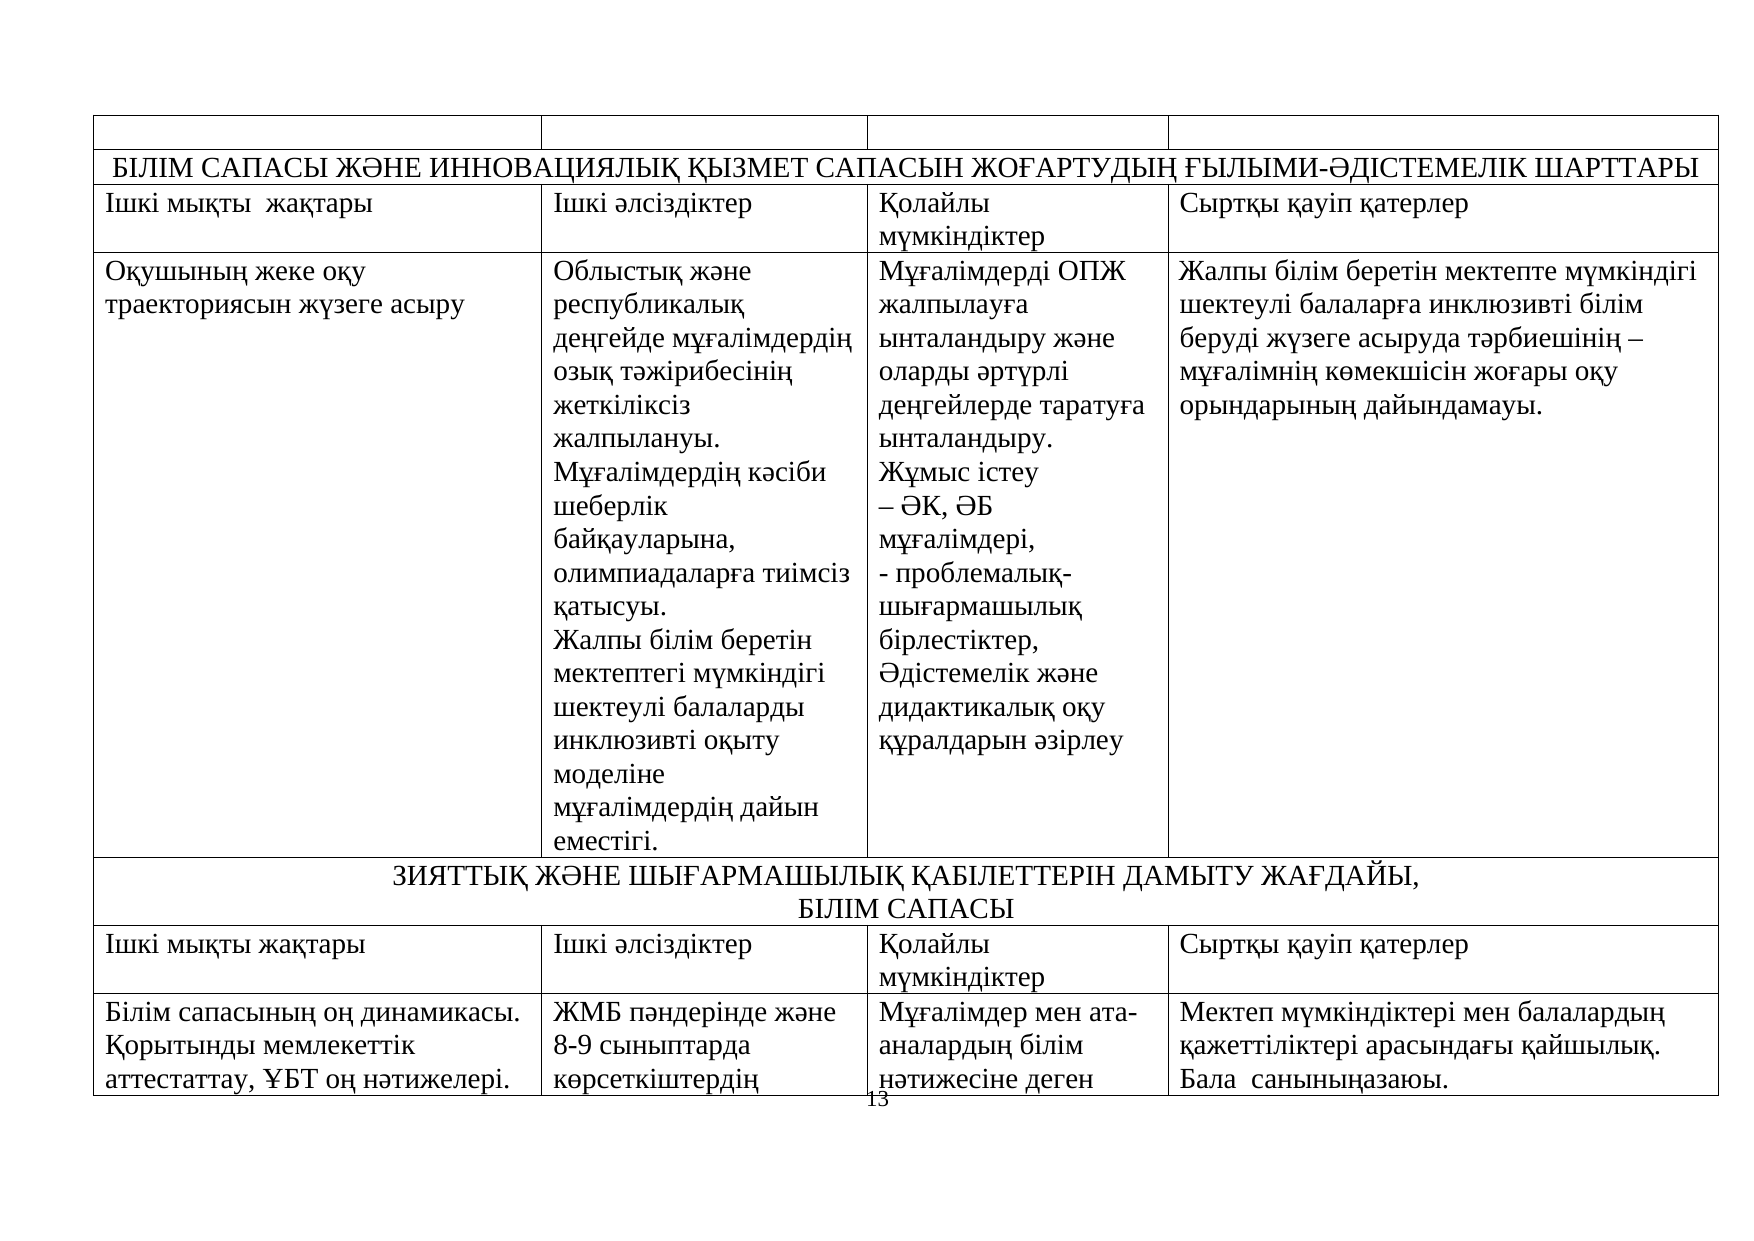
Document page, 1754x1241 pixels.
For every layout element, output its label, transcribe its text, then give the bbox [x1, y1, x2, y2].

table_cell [868, 994, 1168, 1094]
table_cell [868, 116, 1168, 149]
table_cell Облыстық және республикалық деңгейде мұғалімдердің озық тәжірибесінің жеткіліксіз жалпылануы. Мұғалімдердің кәсіби шеберлік байқауларына, олимпиадаларға тиімсіз қатысуы. Жалпы білім беретін мектептегі мүмкіндігі шектеулі балаларды инклюзивті оқыту моделіне мұғалімдердің дайын еместігі. [542, 253, 867, 857]
table_cell БІЛІМ САПАСЫ ЖӘНЕ ИННОВАЦИЯЛЫҚ ҚЫЗМЕТ САПАСЫН ЖОҒАРТУДЫҢ ҒЫЛЫМИ-ӘДІСТЕМЕЛІК ШАРТТАРЫ [94, 150, 1718, 184]
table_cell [94, 116, 541, 149]
table_cell Ішкі мықты жақтары [94, 926, 541, 993]
table_cell Жалпы білім беретін мектепте мүмкіндігі шектеулі балаларға инклюзивті білім беруді жүзеге асыруда тәрбиешінің – мұғалімнің көмекшісін жоғары оқу орындарының дайындамауы. [1169, 253, 1718, 857]
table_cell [1169, 116, 1718, 149]
table_cell Сыртқы қауіп қатерлер [1169, 185, 1718, 252]
table_cell Ішкі әлсіздіктер [542, 185, 867, 252]
table_cell Мұғалімдерді ОПЖ жалпылауға ынталандыру және оларды әртүрлі деңгейлерде таратуға ынталандыру. Жұмыс істеу – ӘК, ӘБ мұғалімдері, - проблемалық-шығармашылық бірлестіктер, Әдістемелік және дидактикалық оқу құралдарын әзірлеу [868, 253, 1168, 857]
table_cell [94, 994, 541, 1094]
table_cell Қолайлы мүмкіндіктер [868, 926, 1168, 993]
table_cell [542, 994, 867, 1094]
table_cell Сыртқы қауіп қатерлер [1169, 926, 1718, 993]
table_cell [542, 116, 867, 149]
table_cell Ішкі мықты жақтары [94, 185, 541, 252]
table_cell Ішкі әлсіздіктер [542, 926, 867, 993]
table_cell Қолайлы мүмкіндіктер [868, 185, 1168, 252]
table_cell ЗИЯТТЫҚ ЖӘНЕ ШЫҒАРМАШЫЛЫҚ ҚАБІЛЕТТЕРІН ДАМЫТУ ЖАҒДАЙЫ, БІЛІМ САПАСЫ [94, 858, 1718, 925]
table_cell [1169, 994, 1718, 1094]
table_cell Оқушының жеке оқу траекториясын жүзеге асыру [94, 253, 541, 857]
